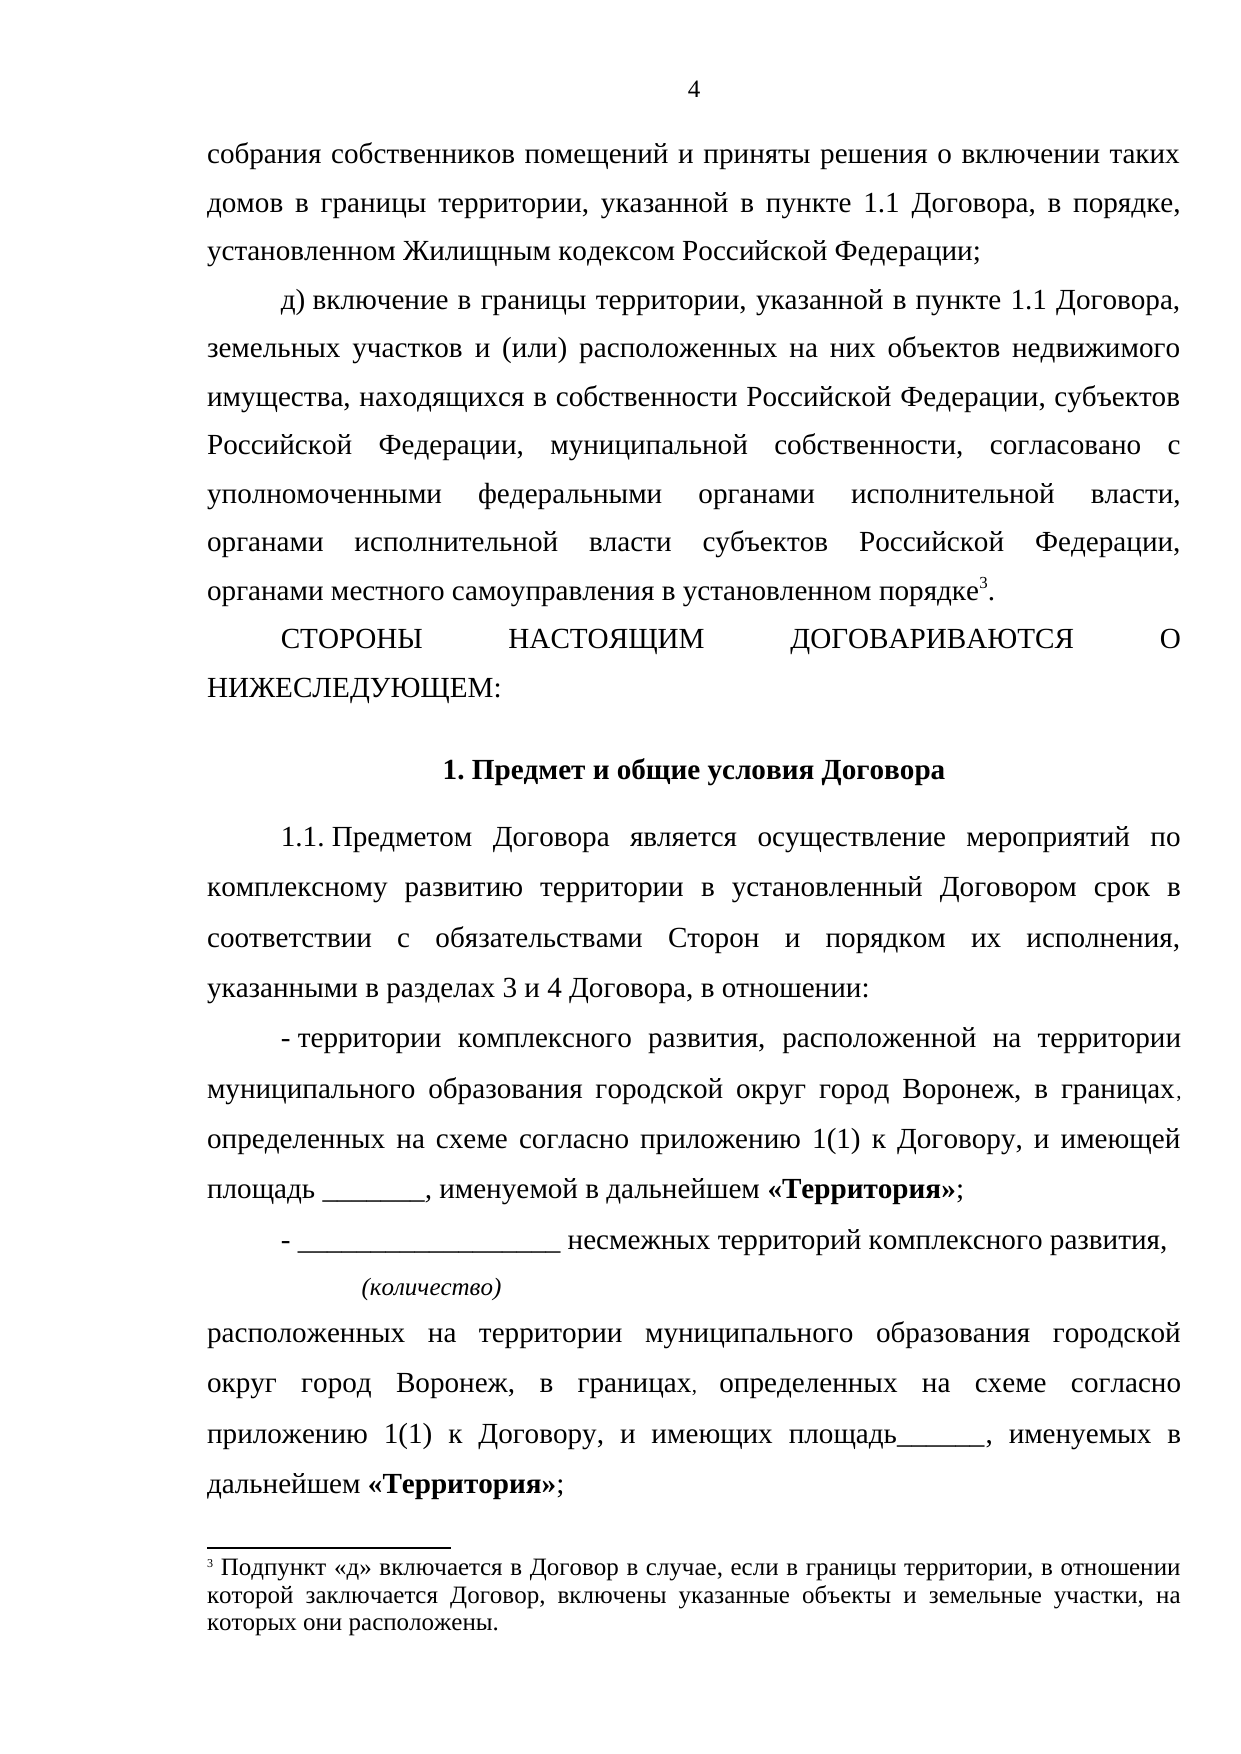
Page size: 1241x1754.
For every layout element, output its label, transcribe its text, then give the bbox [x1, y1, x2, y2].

text (количество) [302, 1272, 561, 1301]
text 1.1. Предметом Договора является осуществление мероприятий по комплексному развитию территории в установленный Договором срок в соответствии с обязательствами Сторон и порядком их исполнения, указанными в разделах 3 и 4 Договора, в отношении: [207, 819, 1181, 1004]
text д) включение в границы территории, указанной в пункте 1.1 Договора, земельных участков и (или) расположенных на них объектов недвижимого имущества, находящихся в собственности Российской Федерации, субъектов Российской Федерации, муниципальной собственности, согласовано с уполномоченными федеральными органами исполнительной власти, органами исполнительной власти субъектов Российской Федерации, органами местного самоуправления в установленном порядке. [207, 282, 1181, 607]
text - __________________ несмежных территорий комплексного развития, [207, 1222, 1181, 1255]
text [207, 136, 1181, 267]
text расположенных на территории муниципального образования городской округ город Воронеж, в границах, определенных на схеме согласно приложению 1(1) к Договору, и имеющих площадь______, именуемых в дальнейшем «Территория»; [207, 1315, 1181, 1500]
text 1. Предмет и общие условия Договора [207, 752, 1181, 786]
text - территории комплексного развития, расположенной на территории муниципального образования городской округ город Воронеж, в границах, определенных на схеме согласно приложению 1(1) к Договору, и имеющей площадь _______, именуемой в дальнейшем «Территория»; [207, 1021, 1181, 1205]
text СТОРОНЫ НАСТОЯЩИМ ДОГОВАРИВАЮТСЯ О НИЖЕСЛЕДУЮЩЕМ: [207, 622, 1181, 704]
